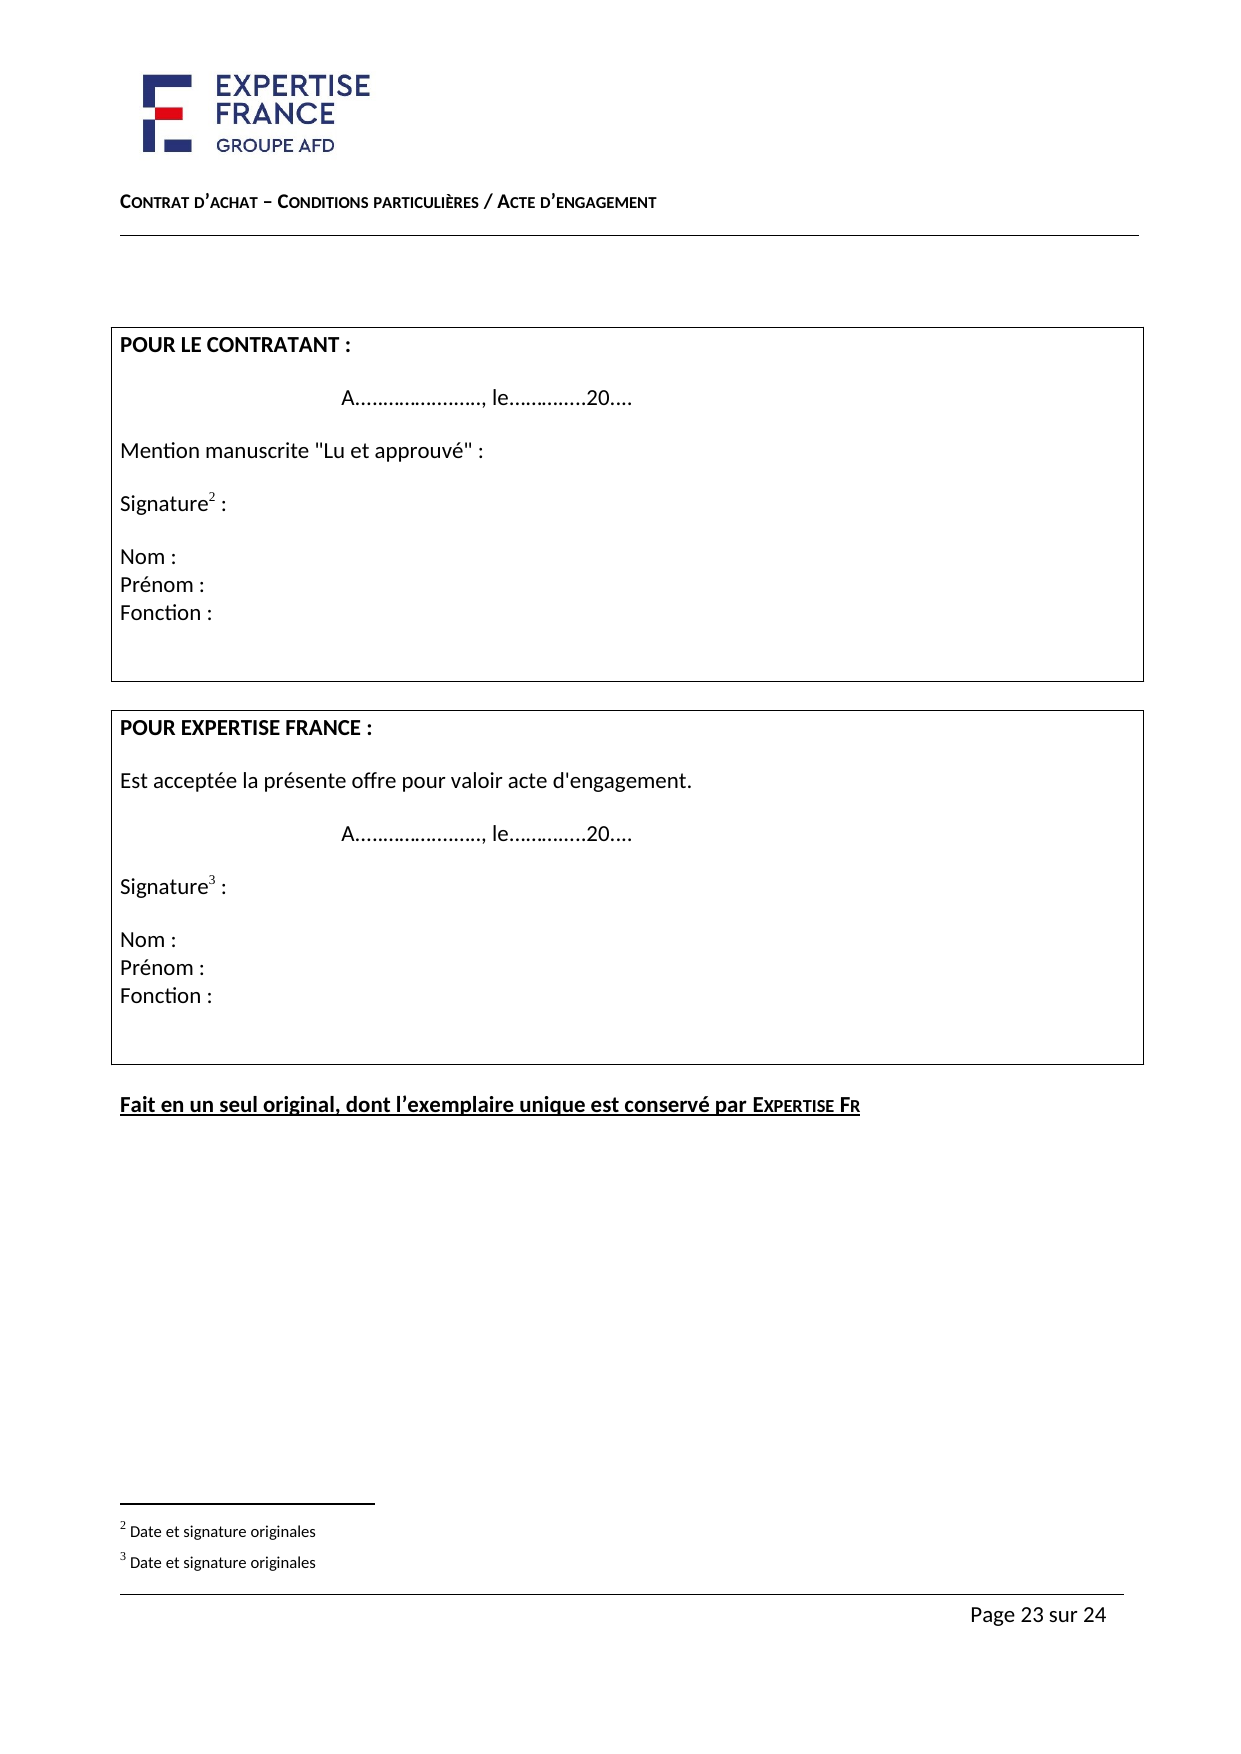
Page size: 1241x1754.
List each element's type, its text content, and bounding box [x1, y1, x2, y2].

text A.....………....….., le...…….....20.... [112, 816, 1143, 847]
text Signature : [112, 486, 1143, 517]
text Nom : Prénom : [112, 922, 1143, 981]
text A.....………....….., le...…….....20.... [112, 379, 1143, 411]
text Fait en un seul original, dont l’exemplaire unique est conservé par Expertise Fr [120, 1090, 1135, 1118]
text Fonction : [120, 598, 1135, 626]
text Mention manuscrite "Lu et approuvé" : [112, 433, 1143, 464]
text Fonction : [120, 981, 1135, 1009]
text Signature : [112, 869, 1143, 900]
text Nom : Prénom : [112, 539, 1143, 598]
text POUR LE CONTRATANT : [112, 328, 1143, 358]
text Est acceptée la présente offre pour valoir acte d'engagement. [112, 763, 1143, 794]
text POUR EXPERTISE FRANCE : [112, 711, 1143, 741]
picture [120, 41, 397, 183]
